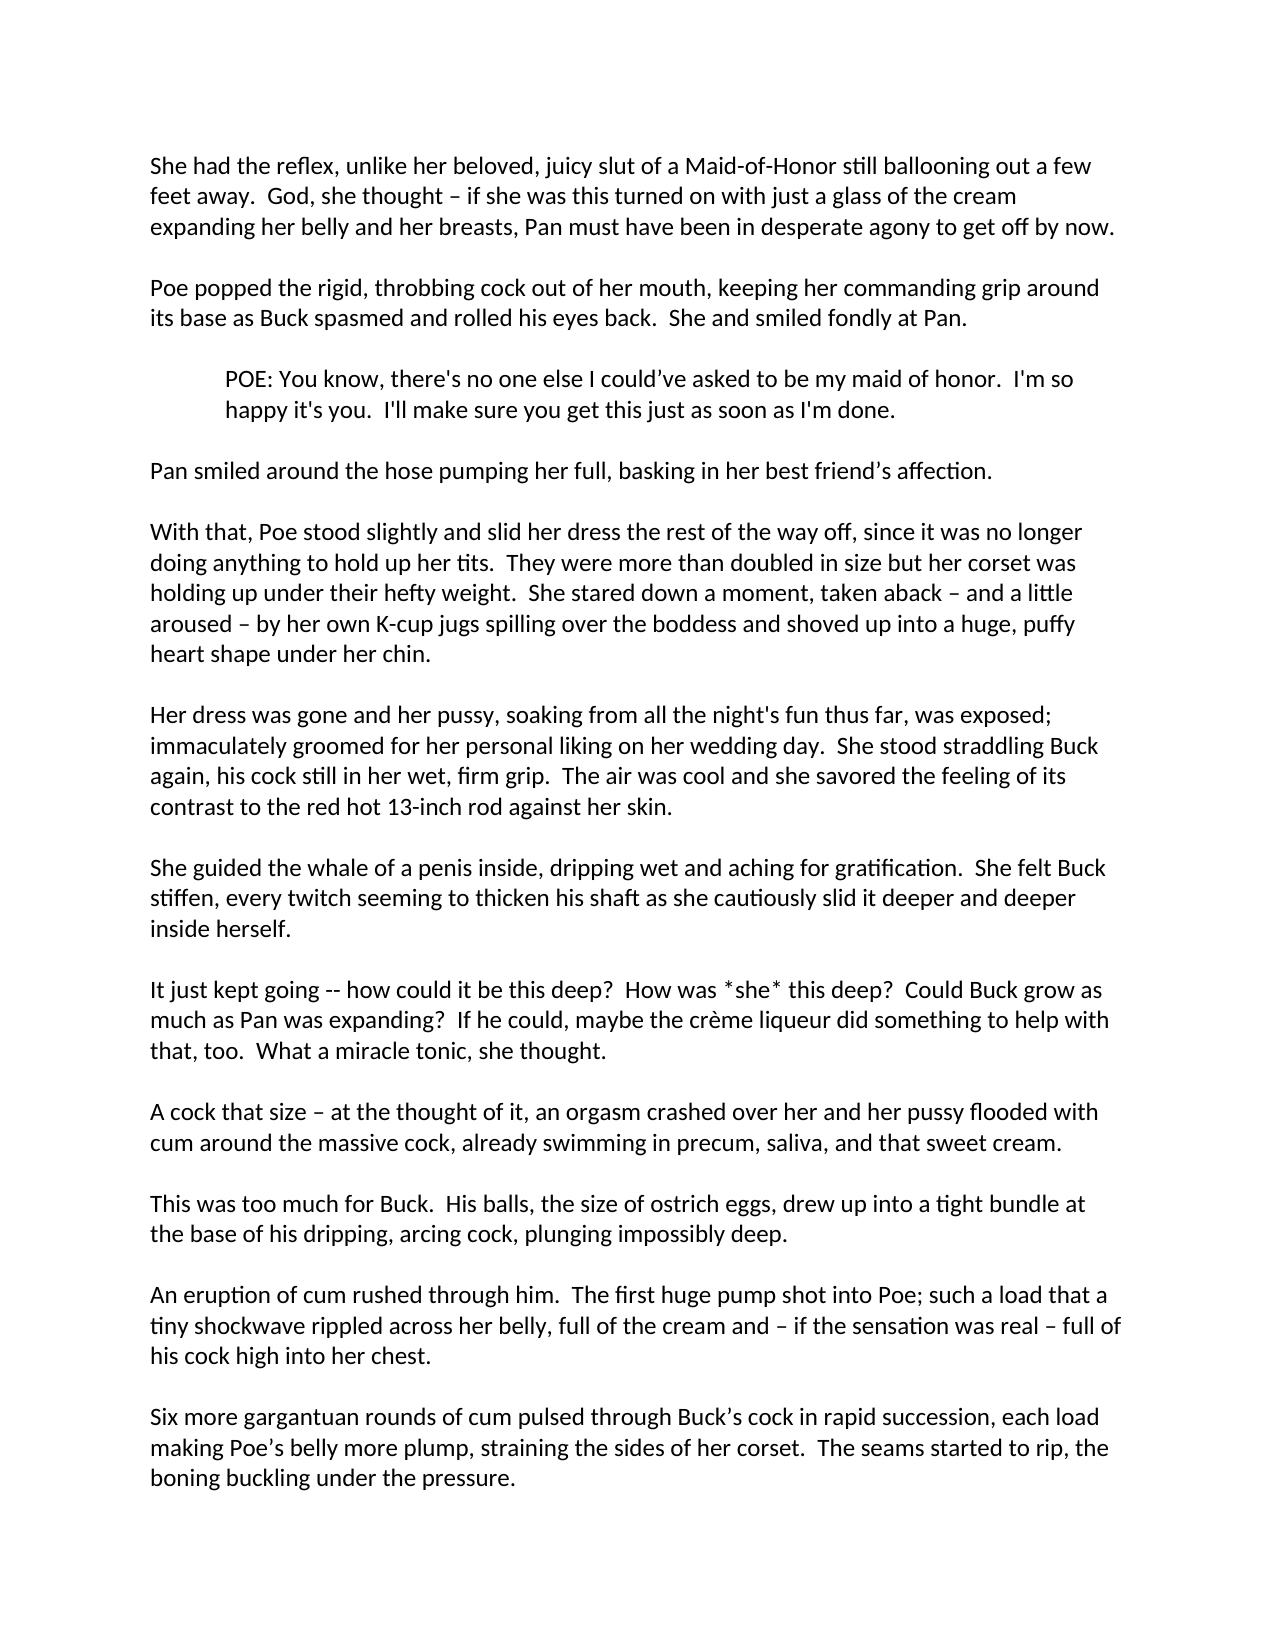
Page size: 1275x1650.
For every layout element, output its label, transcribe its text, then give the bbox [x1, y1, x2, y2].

text Pan smiled around the hose pumping her full, basking in her best friend’s affection. [150, 455, 1125, 486]
text It just kept going -- how could it be this deep? How was *she* this deep? Could Buck grow as much as Pan was expanding? If he could, maybe the crème liqueur did something to help with that, too. What a miracle tonic, she thought. [150, 974, 1125, 1066]
text She guided the whale of a penis inside, dripping wet and aching for gratification. She felt Buck stiffen, every twitch seeming to thicken his shaft as she cautiously slid it deeper and deeper inside herself. [150, 852, 1125, 943]
text POE: You know, there's no one else I could’ve asked to be my maid of honor. I'm so happy it's you. I'll make sure you get this just as soon as I'm done. [225, 364, 1125, 425]
text Poe popped the rigid, throbbing cock out of her mouth, keeping her commanding grip around its base as Buck spasmed and rolled his eyes back. She and smiled fondly at Pan. [150, 272, 1125, 333]
text Six more gargantuan rounds of cum pulsed through Buck’s cock in rapid succession, each load making Poe’s belly more plump, straining the sides of her corset. The seams started to rip, the boning buckling under the pressure. [150, 1401, 1125, 1493]
text This was too much for Buck. His balls, the size of ostrich eggs, drew up into a tight bundle at the base of his dripping, arcing cock, plunging impossibly deep. [150, 1188, 1125, 1249]
text A cock that size – at the thought of it, an orgasm crashed over her and her pussy flooded with cum around the massive cock, already swimming in precum, saliva, and that sweet cream. [150, 1096, 1125, 1157]
text She had the reflex, unlike her beloved, juicy slut of a Maid-of-Honor still ballooning out a few feet away. God, she thought – if she was this turned on with just a glass of the cream expanding her belly and her breasts, Pan must have been in desperate agony to get off by now. [150, 150, 1125, 242]
text With that, Poe stood slightly and slid her dress the rest of the way off, since it was no longer doing anything to hold up her tits. They were more than doubled in size but her corset was holding up under their hefty weight. She stared down a moment, taken aback – and a little aroused – by her own K-cup jugs spilling over the boddess and shoved up into a huge, puffy heart shape under her chin. [150, 516, 1125, 669]
text Her dress was gone and her pussy, soaking from all the night's fun thus far, was exposed; immaculately groomed for her personal liking on her wedding day. She stood straddling Buck again, his cock still in her wet, firm grip. The air was cool and she savored the feeling of its contrast to the red hot 13-inch rod against her skin. [150, 699, 1125, 821]
text An eruption of cum rushed through him. The first huge pump shot into Poe; such a load that a tiny shockwave rippled across her belly, full of the cream and – if the sensation was real – full of his cock high into her chest. [150, 1279, 1125, 1371]
